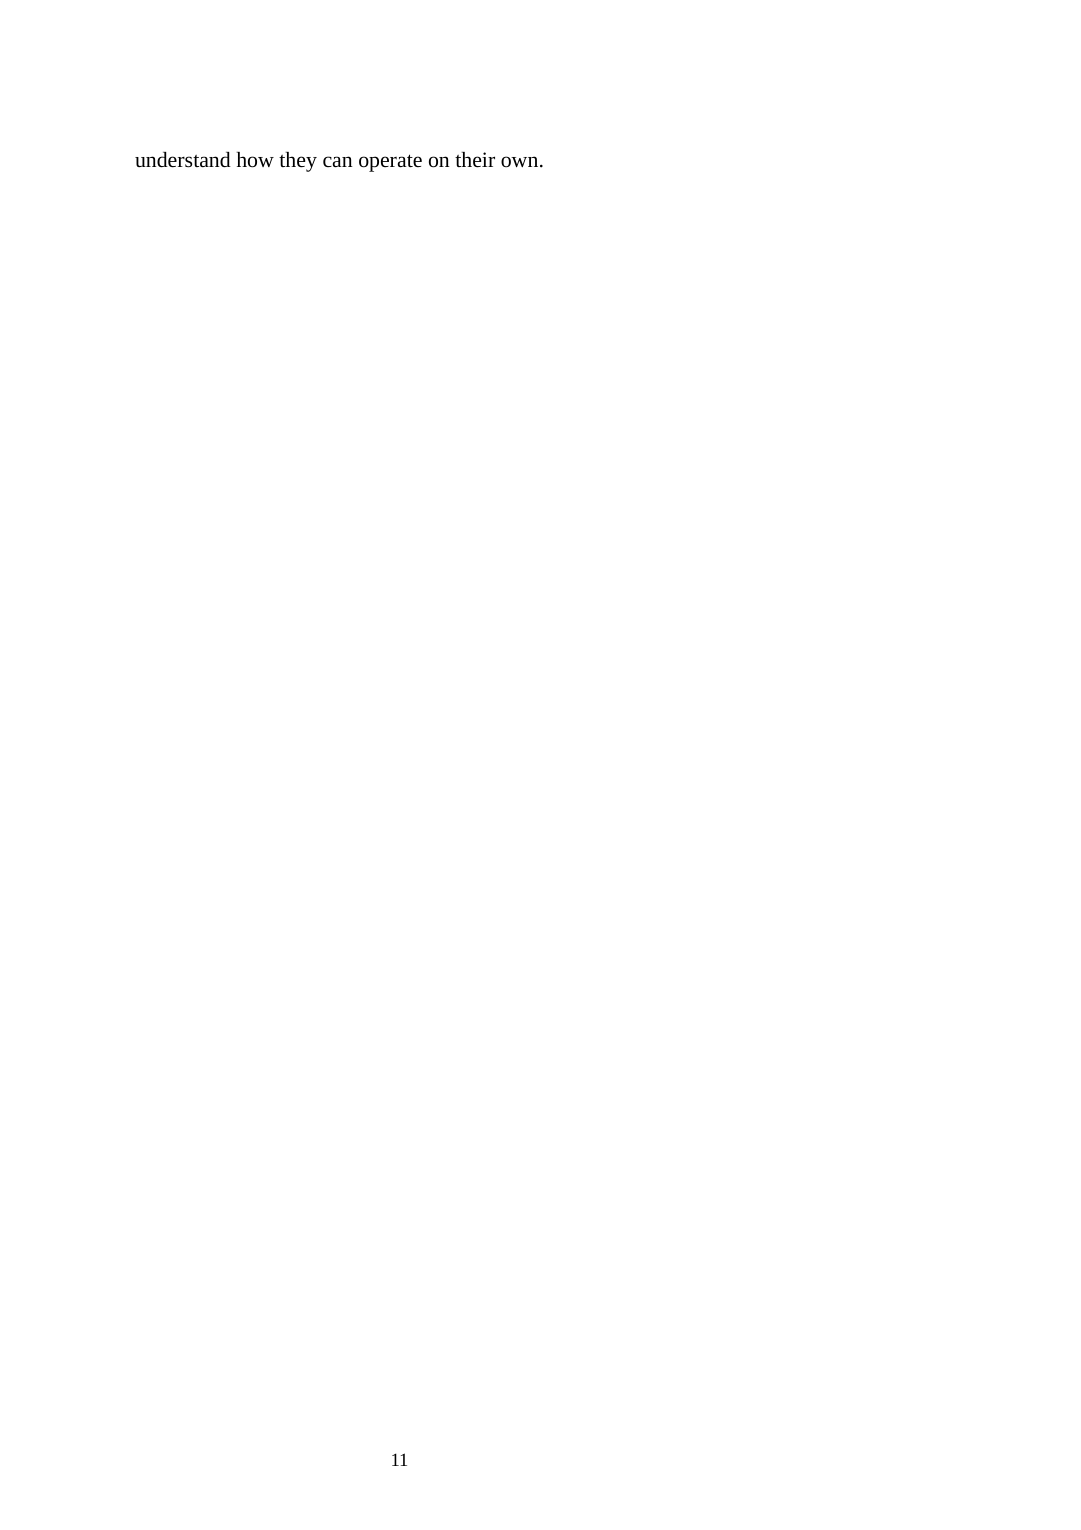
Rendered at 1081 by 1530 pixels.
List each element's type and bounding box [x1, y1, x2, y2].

text [135, 147, 946, 172]
